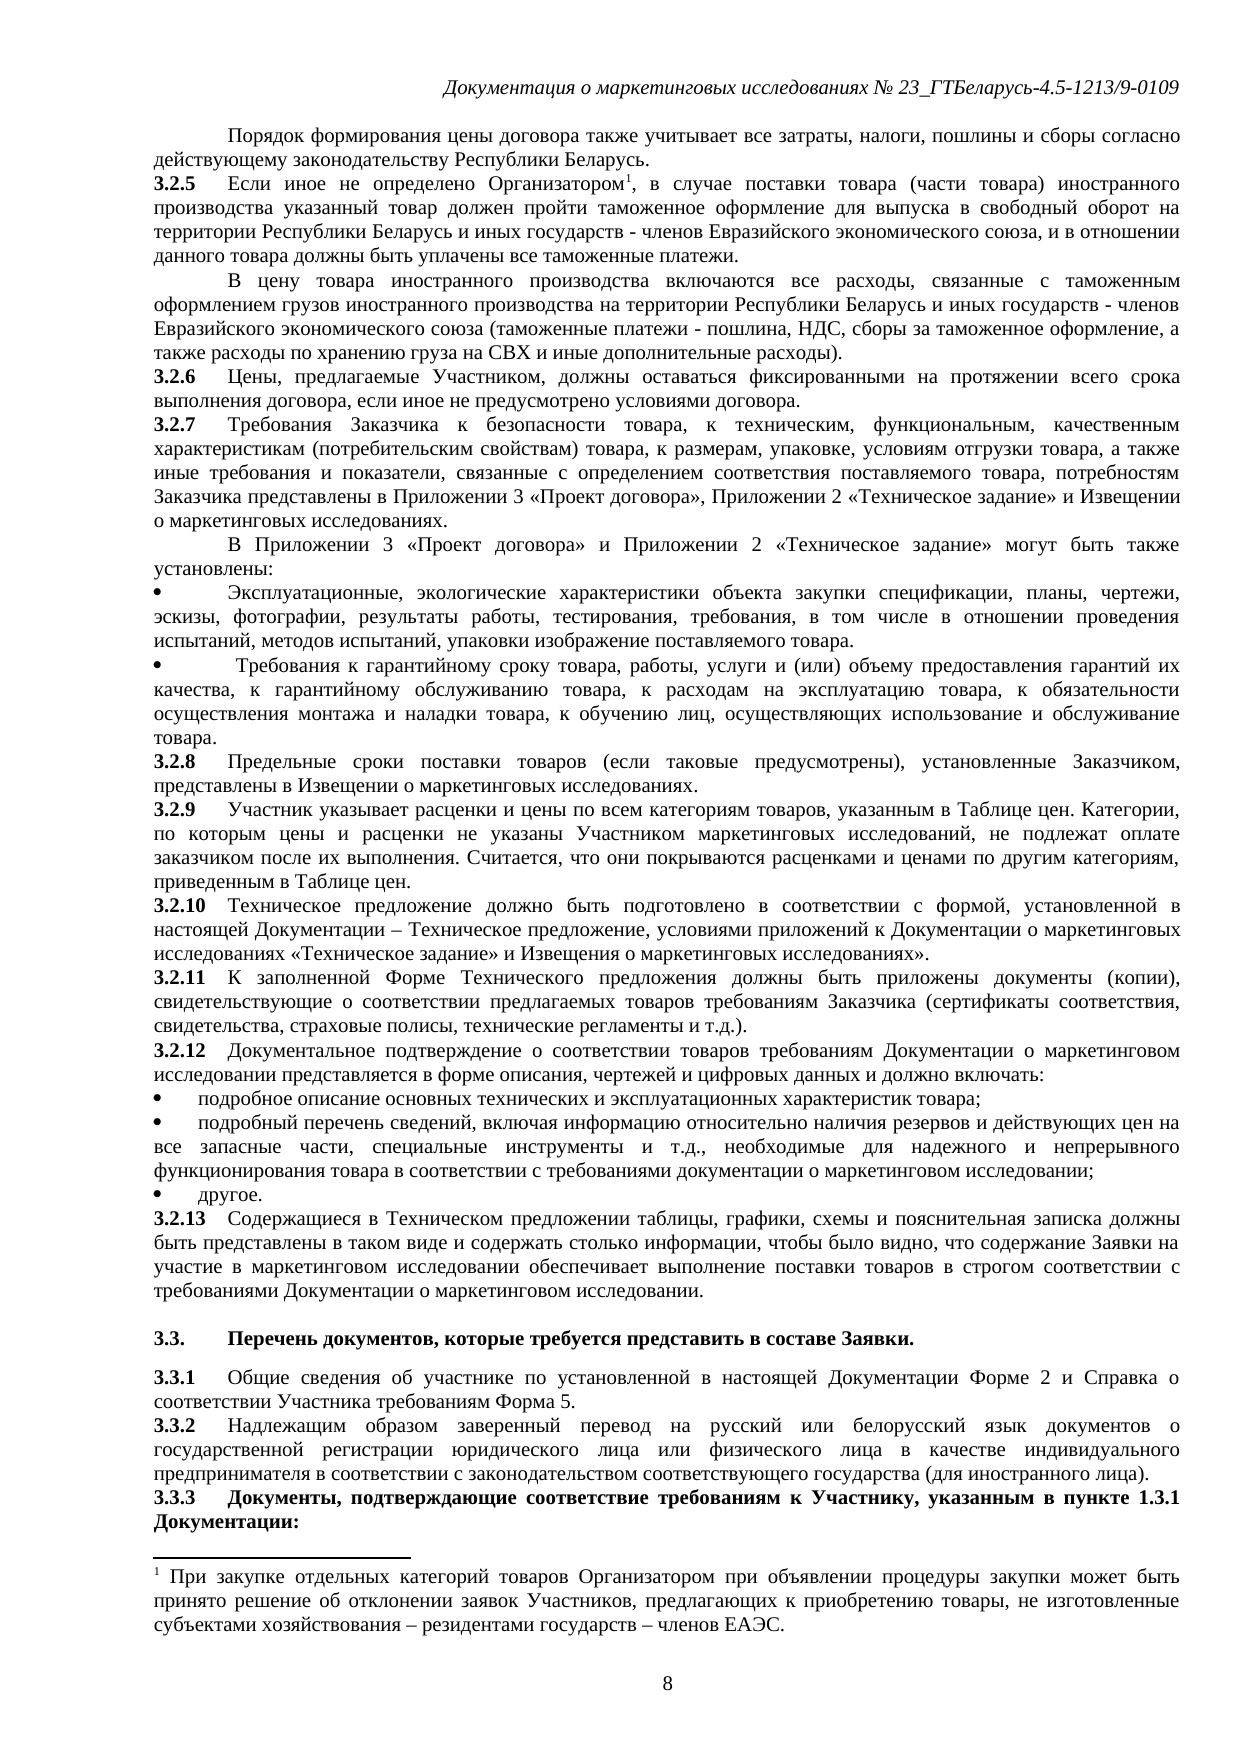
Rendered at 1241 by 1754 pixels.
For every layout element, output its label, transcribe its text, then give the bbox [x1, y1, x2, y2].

list Участник указывает расценки и цены по всем категориям товаров, указанным в Таблице цен. Категории, по которым цены и расценки не указаны Участником маркетинговых исследований, не подлежат оплате заказчиком после их выполнения. Считается, что они покрываются расценками и ценами по другим категориям, приведенным в Таблице цен. [153, 797, 1181, 893]
text В Приложении 3 «Проект договора» и Приложении 2 «Техническое задание» могут быть также установлены: [153, 532, 1181, 580]
list Техническое предложение должно быть подготовлено в соответствии с формой, установленной в настоящей Документации – Техническое предложение, условиями приложений к Документации о маркетинговых исследованиях «Техническое задание» и Извещения о маркетинговых исследованиях». [153, 893, 1181, 965]
text В цену товара иностранного производства включаются все расходы, связанные с таможенным оформлением грузов иностранного производства на территории Республики Беларусь и иных государств - членов Евразийского экономического союза (таможенные платежи - пошлина, НДС, сборы за таможенное оформление, а также расходы по хранению груза на СВХ и иные дополнительные расходы). [153, 267, 1181, 364]
list К заполненной Форме Технического предложения должны быть приложены документы (копии), свидетельствующие о соответствии предлагаемых товаров требованиям Заказчика (сертификаты соответствия, свидетельства, страховые полисы, технические регламенты и т.д.). [153, 965, 1181, 1037]
list Эксплуатационные, экологические характеристики объекта закупки спецификации, планы, чертежи, эскизы, фотографии, результаты работы, тестирования, требования, в том числе в отношении проведения испытаний, методов испытаний, упаковки изображение поставляемого товара. [153, 580, 1181, 652]
list подробный перечень сведений, включая информацию относительно наличия резервов и действующих цен на все запасные части, специальные инструменты и т.д., необходимые для надежного и непрерывного функционирования товара в соответствии с требованиями документации о маркетинговом исследовании; [153, 1110, 1181, 1182]
text Порядок формирования цены договора также учитывает все затраты, налоги, пошлины и сборы согласно действующему законодательству Республики Беларусь. [153, 123, 1181, 171]
list Содержащиеся в Техническом предложении таблицы, графики, схемы и пояснительная записка должны быть представлены в таком виде и содержать столько информации, чтобы было видно, что содержание Заявки на участие в маркетинговом исследовании обеспечивает выполнение поставки товаров в строгом соответствии с требованиями Документации о маркетинговом исследовании. [153, 1206, 1181, 1302]
list Цены, предлагаемые Участником, должны оставаться фиксированными на протяжении всего срока выполнения договора, если иное не предусмотрено условиями договора. [153, 364, 1181, 412]
list Документальное подтверждение о соответствии товаров требованиям Документации о маркетинговом исследовании представляется в форме описания, чертежей и цифровых данных и должно включать: [153, 1037, 1181, 1086]
list другое. [153, 1182, 1181, 1206]
list Надлежащим образом заверенный перевод на русский или белорусский язык документов о государственной регистрации юридического лица или физического лица в качестве индивидуального предпринимателя в соответствии с законодательством соответствующего государства (для иностранного лица). [153, 1413, 1181, 1485]
list Перечень документов, которые требуется представить в составе Заявки. [153, 1326, 1181, 1350]
list Документы, подтверждающие соответствие требованиям к Участнику, указанным в пункте 1.3.1 Документации: [153, 1485, 1181, 1533]
list Требования Заказчика к безопасности товара, к техническим, функциональным, качественным характеристикам (потребительским свойствам) товара, к размерам, упаковке, условиям отгрузки товара, а также иные требования и показатели, связанные с определением соответствия поставляемого товара, потребностям Заказчика представлены в Приложении 3 «Проект договора», Приложении 2 «Техническое задание» и Извещении о маркетинговых исследованиях. [153, 412, 1181, 532]
list Общие сведения об участнике по установленной в настоящей Документации Форме 2 и Справка о соответствии Участника требованиям Форма 5. [153, 1365, 1181, 1413]
list Требования к гарантийному сроку товара, работы, услуги и (или) объему предоставления гарантий их качества, к гарантийному обслуживанию товара, к расходам на эксплуатацию товара, к обязательности осуществления монтажа и наладки товара, к обучению лиц, осуществляющих использование и обслуживание товара. [153, 652, 1181, 749]
list Предельные сроки поставки товаров (если таковые предусмотрены), установленные Заказчиком, представлены в Извещении о маркетинговых исследованиях. [153, 749, 1181, 797]
list Если иное не определено Организатором, в случае поставки товара (части товара) иностранного производства указанный товар должен пройти таможенное оформление для выпуска в свободный оборот на территории Республики Беларусь и иных государств - членов Евразийского экономического союза, и в отношении данного товара должны быть уплачены все таможенные платежи. [153, 171, 1181, 267]
list подробное описание основных технических и эксплуатационных характеристик товара; [153, 1086, 1181, 1110]
